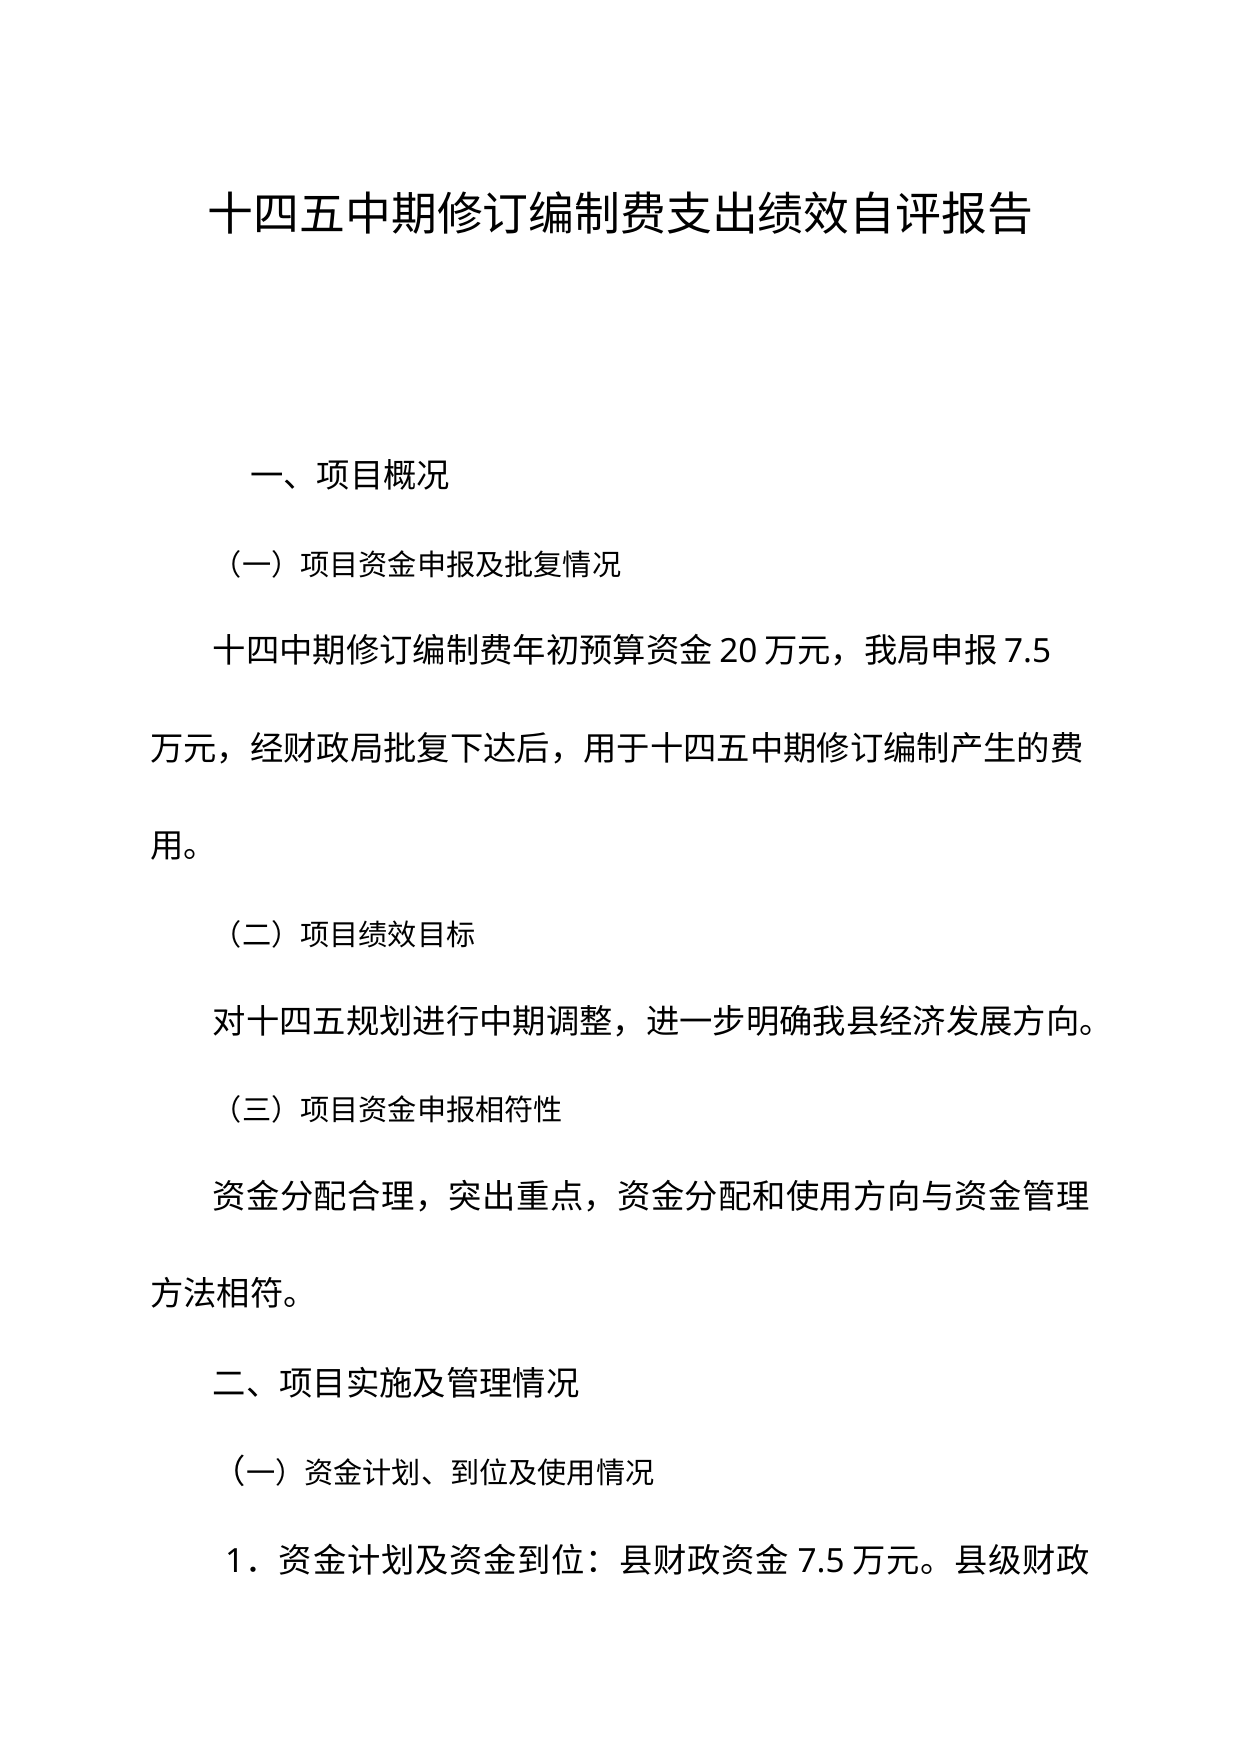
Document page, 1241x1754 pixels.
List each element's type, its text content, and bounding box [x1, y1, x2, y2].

text 十四五中期修订编制费支出绩效自评报告 [150, 162, 1090, 259]
text 十四中期修订编制费年初预算资金20万元，我局申报7.5万元，经财政局批复下达后，用于十四五中期修订编制产生的费用。 [150, 616, 1090, 876]
text （一）资金计划、到位及使用情况 [150, 1437, 1090, 1502]
text （三）项目资金申报相符性 [150, 1075, 1090, 1140]
text （一）项目资金申报及批复情况 [150, 530, 1090, 595]
text 对十四五规划进行中期调整，进一步明确我县经济发展方向。 [150, 986, 1143, 1051]
text 二、项目实施及管理情况 [150, 1348, 1090, 1413]
text 一、项目概况 [250, 441, 1090, 506]
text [150, 1526, 1090, 1591]
text 资金分配合理，突出重点，资金分配和使用方向与资金管理方法相符。 [150, 1161, 1090, 1324]
text （二）项目绩效目标 [150, 900, 1090, 965]
